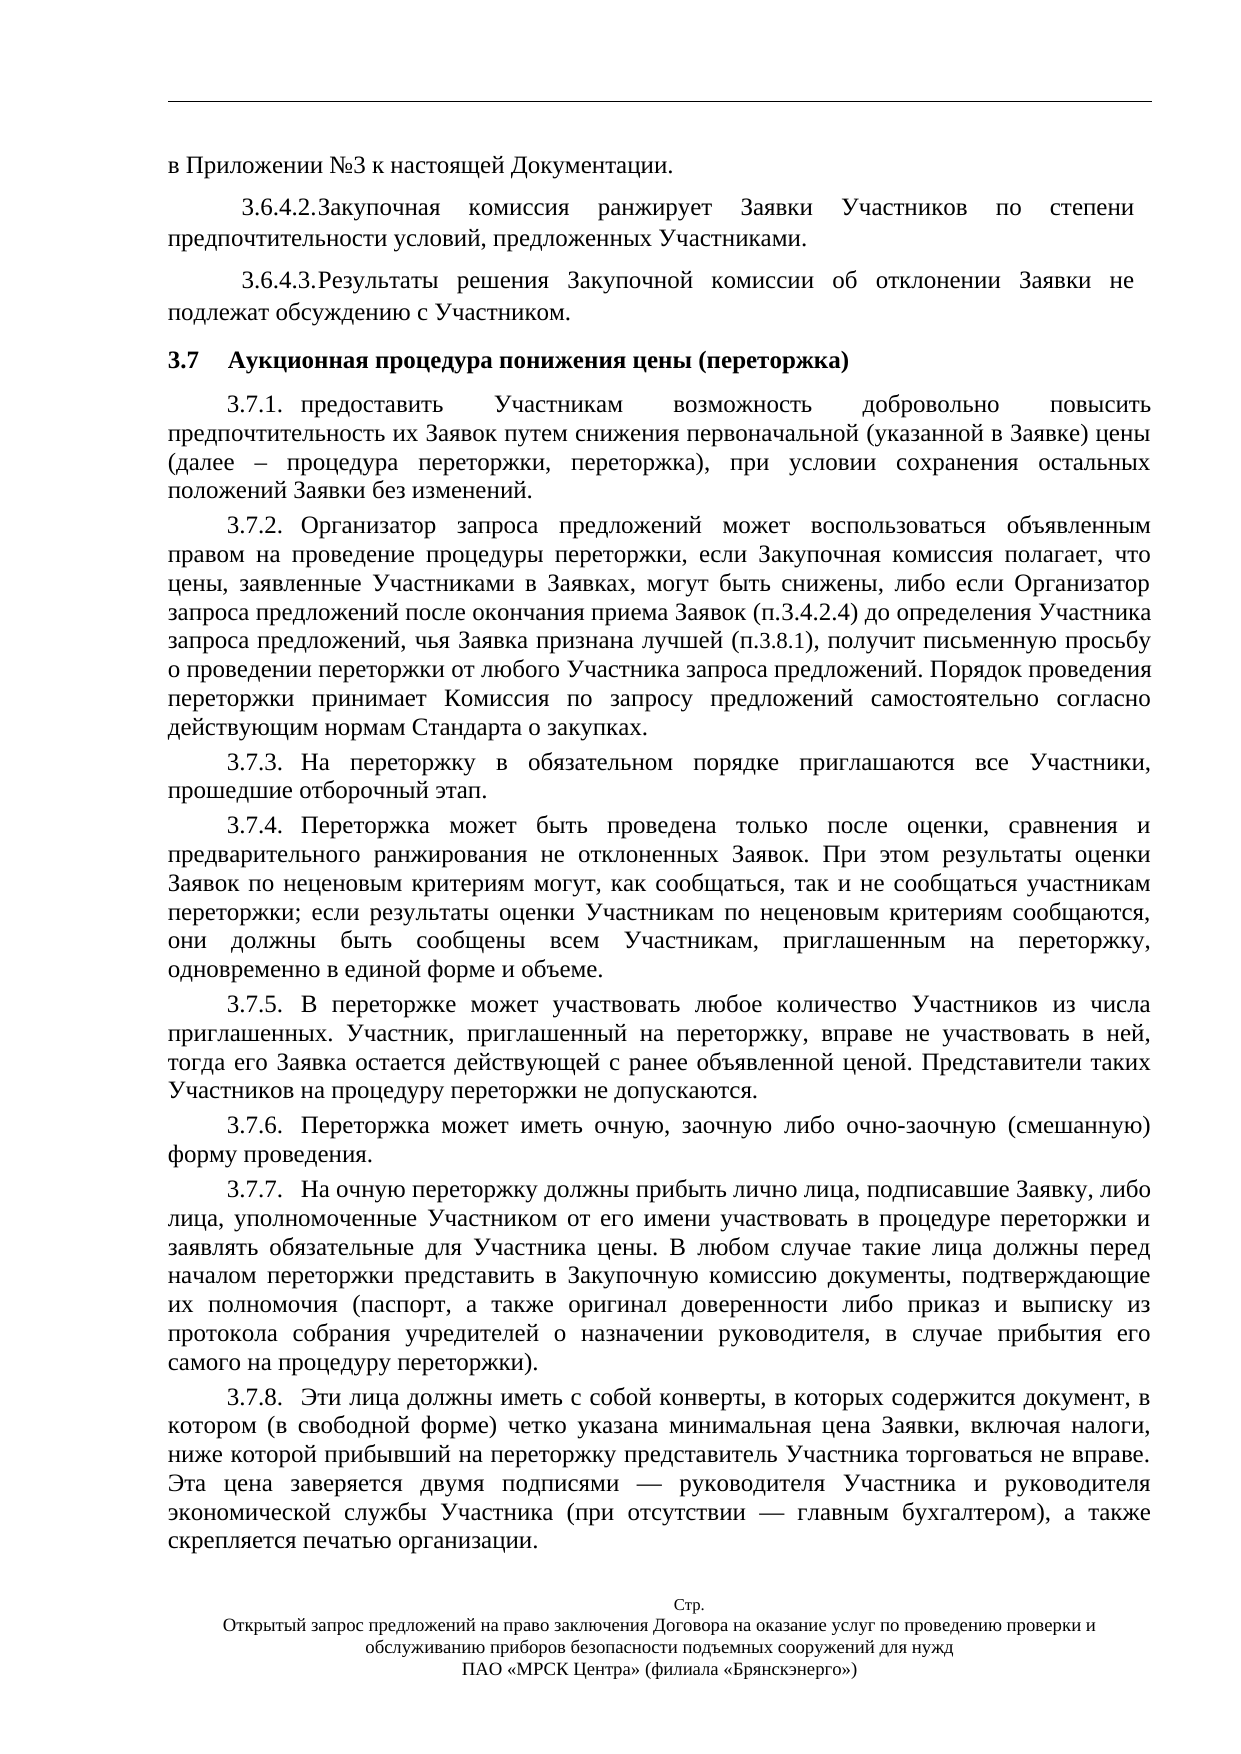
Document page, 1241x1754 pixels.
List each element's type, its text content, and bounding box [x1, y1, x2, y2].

list Результаты решения Закупочной комиссии об отклонении Заявки не подлежат обсуждению с Участником. [168, 266, 1135, 326]
list Переторжка может быть проведена только после оценки, сравнения и предварительного ранжирования не отклоненных Заявок. При этом результаты оценки Заявок по неценовым критериям могут, как сообщаться, так и не сообщаться участникам переторжки; если результаты оценки Участникам по неценовым критериям сообщаются, они должны быть сообщены всем Участникам, приглашенным на переторжку, одновременно в единой форме и объеме. [168, 811, 1152, 983]
list предоставить Участникам возможность добровольно повысить предпочтительность их Заявок путем снижения первоначальной (указанной в Заявке) цены (далее – процедура переторжки, переторжка), при условии сохранения остальных положений Заявки без изменений. [168, 389, 1152, 504]
subtitle Аукционная процедура понижения цены (переторжка) [168, 345, 1152, 374]
list На очную переторжку должны прибыть лично лица, подписавшие Заявку, либо лица, уполномоченные Участником от его имени участвовать в процедуре переторжки и заявлять обязательные для Участника цены. В любом случае такие лица должны перед началом переторжки представить в Закупочную комиссию документы, подтверждающие их полномочия (паспорт, а также оригинал доверенности либо приказ и выписку из протокола собрания учредителей о назначении руководителя, в случае прибытия его самого на процедуру переторжки). [168, 1174, 1152, 1376]
list Переторжка может иметь очную, заочную либо очно-заочную (смешанную) форму проведения. [168, 1111, 1152, 1168]
list На переторжку в обязательном порядке приглашаются все Участники, прошедшие отборочный этап. [168, 747, 1152, 804]
list В переторжке может участвовать любое количество Участников из числа приглашенных. Участник, приглашенный на переторжку, вправе не участвовать в ней, тогда его Заявка остается действующей с ранее объявленной ценой. Представители таких Участников на процедуру переторжки не допускаются. [168, 989, 1152, 1104]
list Организатор запроса предложений может воспользоваться объявленным правом на проведение процедуры переторжки, если Закупочная комиссия полагает, что цены, заявленные Участниками в Заявках, могут быть снижены, либо если Организатор запроса предложений после окончания приема Заявок (п.3.4.2.4) до определения Участника запроса предложений, чья Заявка признана лучшей (п.3.8.1), получит письменную просьбу о проведении переторжки от любого Участника запроса предложений. Порядок проведения переторжки принимает Комиссия по запросу предложений самостоятельно согласно действующим нормам Стандарта о закупках. [168, 511, 1152, 741]
list Закупочная комиссия ранжирует Заявки Участников по степени предпочтительности условий, предложенных Участниками. [168, 192, 1135, 252]
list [168, 150, 1135, 179]
list Эти лица должны иметь с собой конверты, в которых содержится документ, в котором (в свободной форме) четко указана минимальная цена Заявки, включая налоги, ниже которой прибывший на переторжку представитель Участника торговаться не вправе. Эта цена заверяется двумя подписями — руководителя Участника и руководителя экономической службы Участника (при отсутствии — главным бухгалтером), а также скрепляется печатью организации. [168, 1382, 1152, 1554]
